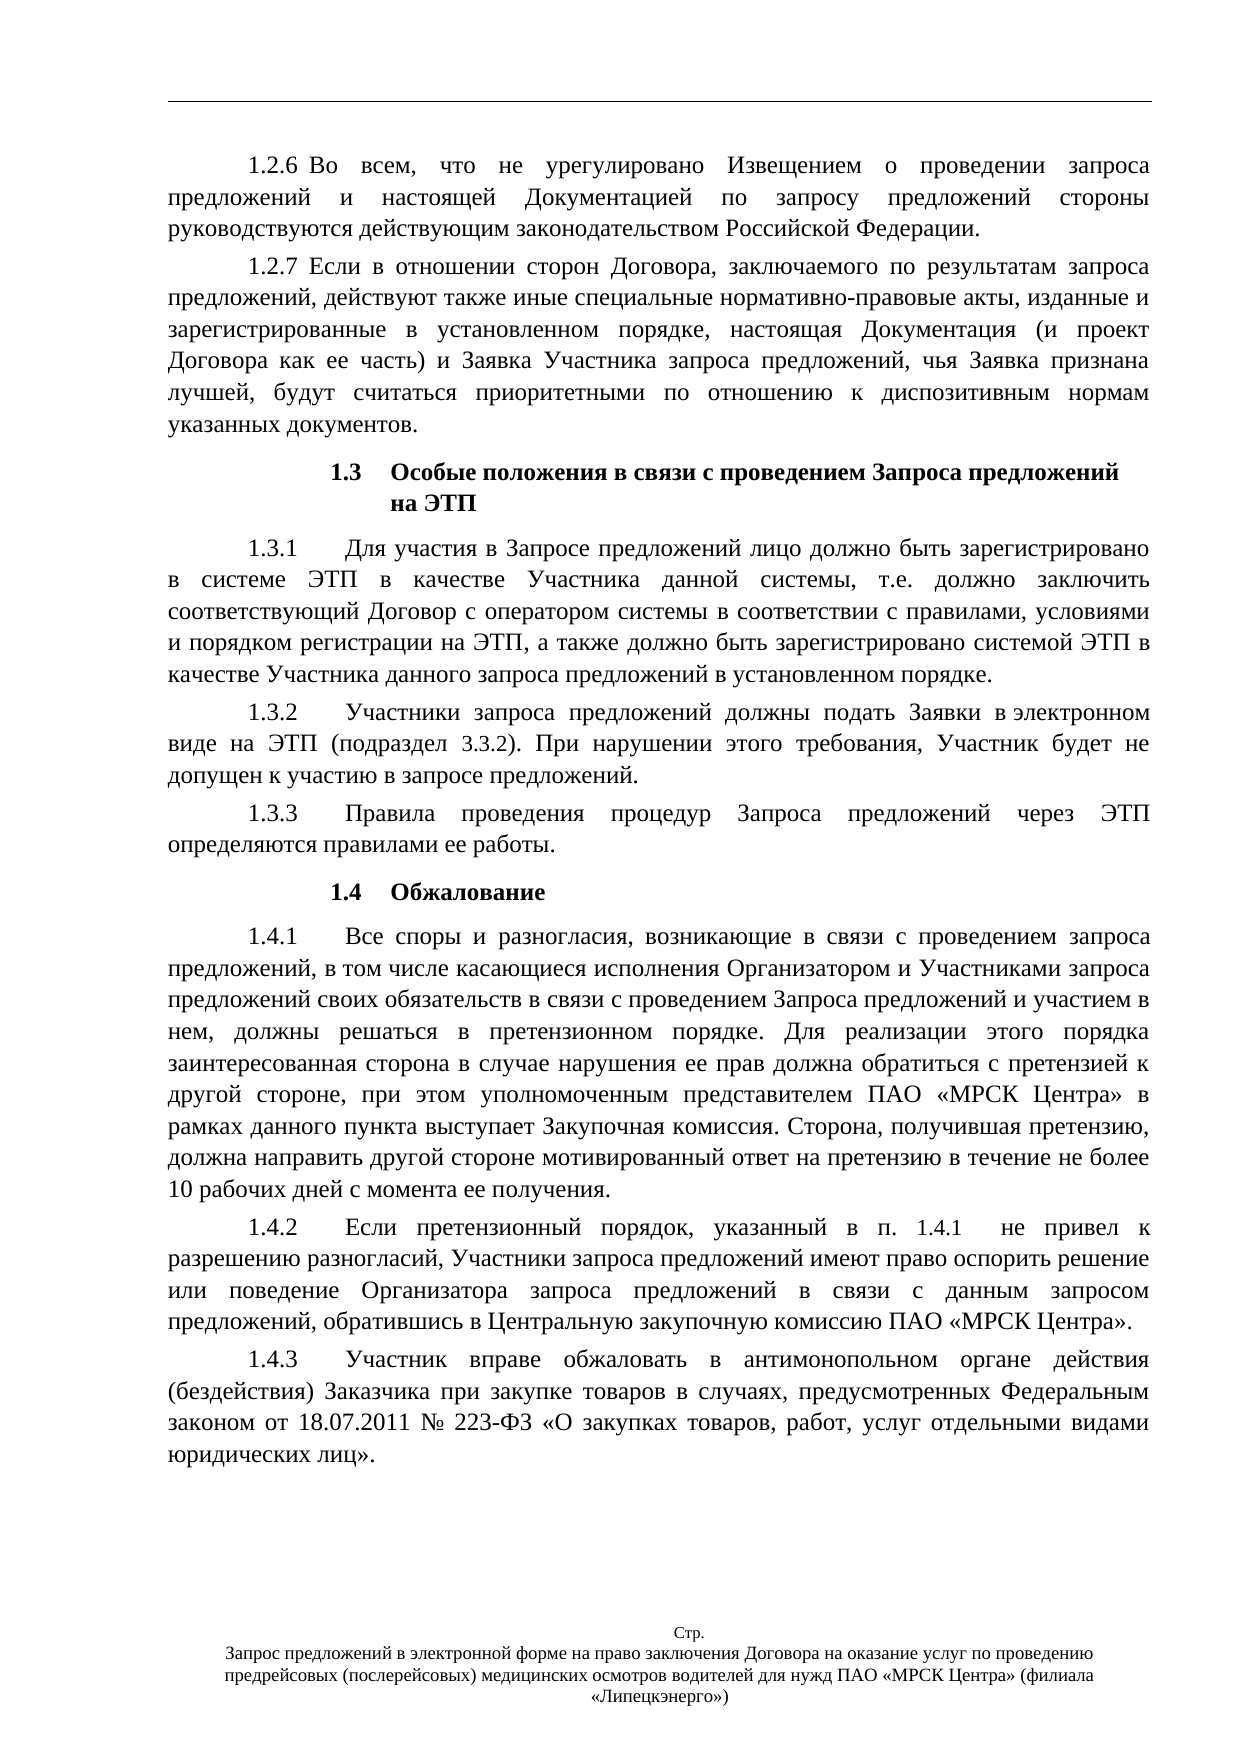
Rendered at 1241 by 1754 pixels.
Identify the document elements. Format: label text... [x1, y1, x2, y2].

list Для участия в Запросе предложений лицо должно быть зарегистрировано в системе ЭТП в качестве Участника данной системы, т.е. должно заключить соответствующий Договор с оператором системы в соответствии с правилами, условиями и порядком регистрации на ЭТП, а также должно быть зарегистрировано системой ЭТП в качестве Участника данного запроса предложений в установленном порядке. [168, 533, 1150, 688]
list Участник вправе обжаловать в антимонопольном органе действия (бездействия) Заказчика при закупке товаров в случаях, предусмотренных Федеральным законом от 18.07.2011 № 223-ФЗ «О закупках товаров, работ, услуг отдельными видами юридических лиц». [168, 1344, 1150, 1468]
subtitle Обжалование [330, 877, 1152, 906]
list Во всем, что не урегулировано Извещением о проведении запроса предложений и настоящей Документацией по запросу предложений стороны руководствуются действующим законодательством Российской Федерации. [168, 150, 1150, 242]
subtitle Особые положения в связи с проведением Запроса предложений на ЭТП [330, 457, 1152, 517]
list Если претензионный порядок, указанный в п. 1.4.1 не привел к разрешению разногласий, Участники запроса предложений имеют право оспорить решение или поведение Организатора запроса предложений в связи с данным запросом предложений, обратившись в Центральную закупочную комиссию ПАО «МРСК Центра». [168, 1212, 1150, 1335]
list Все споры и разногласия, возникающие в связи с проведением запроса предложений, в том числе касающиеся исполнения Организатором и Участниками запроса предложений своих обязательств в связи с проведением Запроса предложений и участием в нем, должны решаться в претензионном порядке. Для реализации этого порядка заинтересованная сторона в случае нарушения ее прав должна обратиться с претензией к другой стороне, при этом уполномоченным представителем ПАО «МРСК Центра» в рамках данного пункта выступает Закупочная комиссия. Сторона, получившая претензию, должна направить другой стороне мотивированный ответ на претензию в течение не более 10 рабочих дней с момента ее получения. [168, 921, 1150, 1203]
list Если в отношении сторон Договора, заключаемого по результатам запроса предложений, действуют также иные специальные нормативно-правовые акты, изданные и зарегистрированные в установленном порядке, настоящая Документация (и проект Договора как ее часть) и Заявка Участника запроса предложений, чья Заявка признана лучшей, будут считаться приоритетными по отношению к диспозитивным нормам указанных документов. [168, 251, 1150, 437]
list Правила проведения процедур Запроса предложений через ЭТП определяются правилами ее работы. [168, 798, 1150, 858]
list Участники запроса предложений должны подать Заявки в электронном виде на ЭТП (подраздел 3.3.2). При нарушении этого требования, Участник будет не допущен к участию в запросе предложений. [168, 697, 1150, 788]
